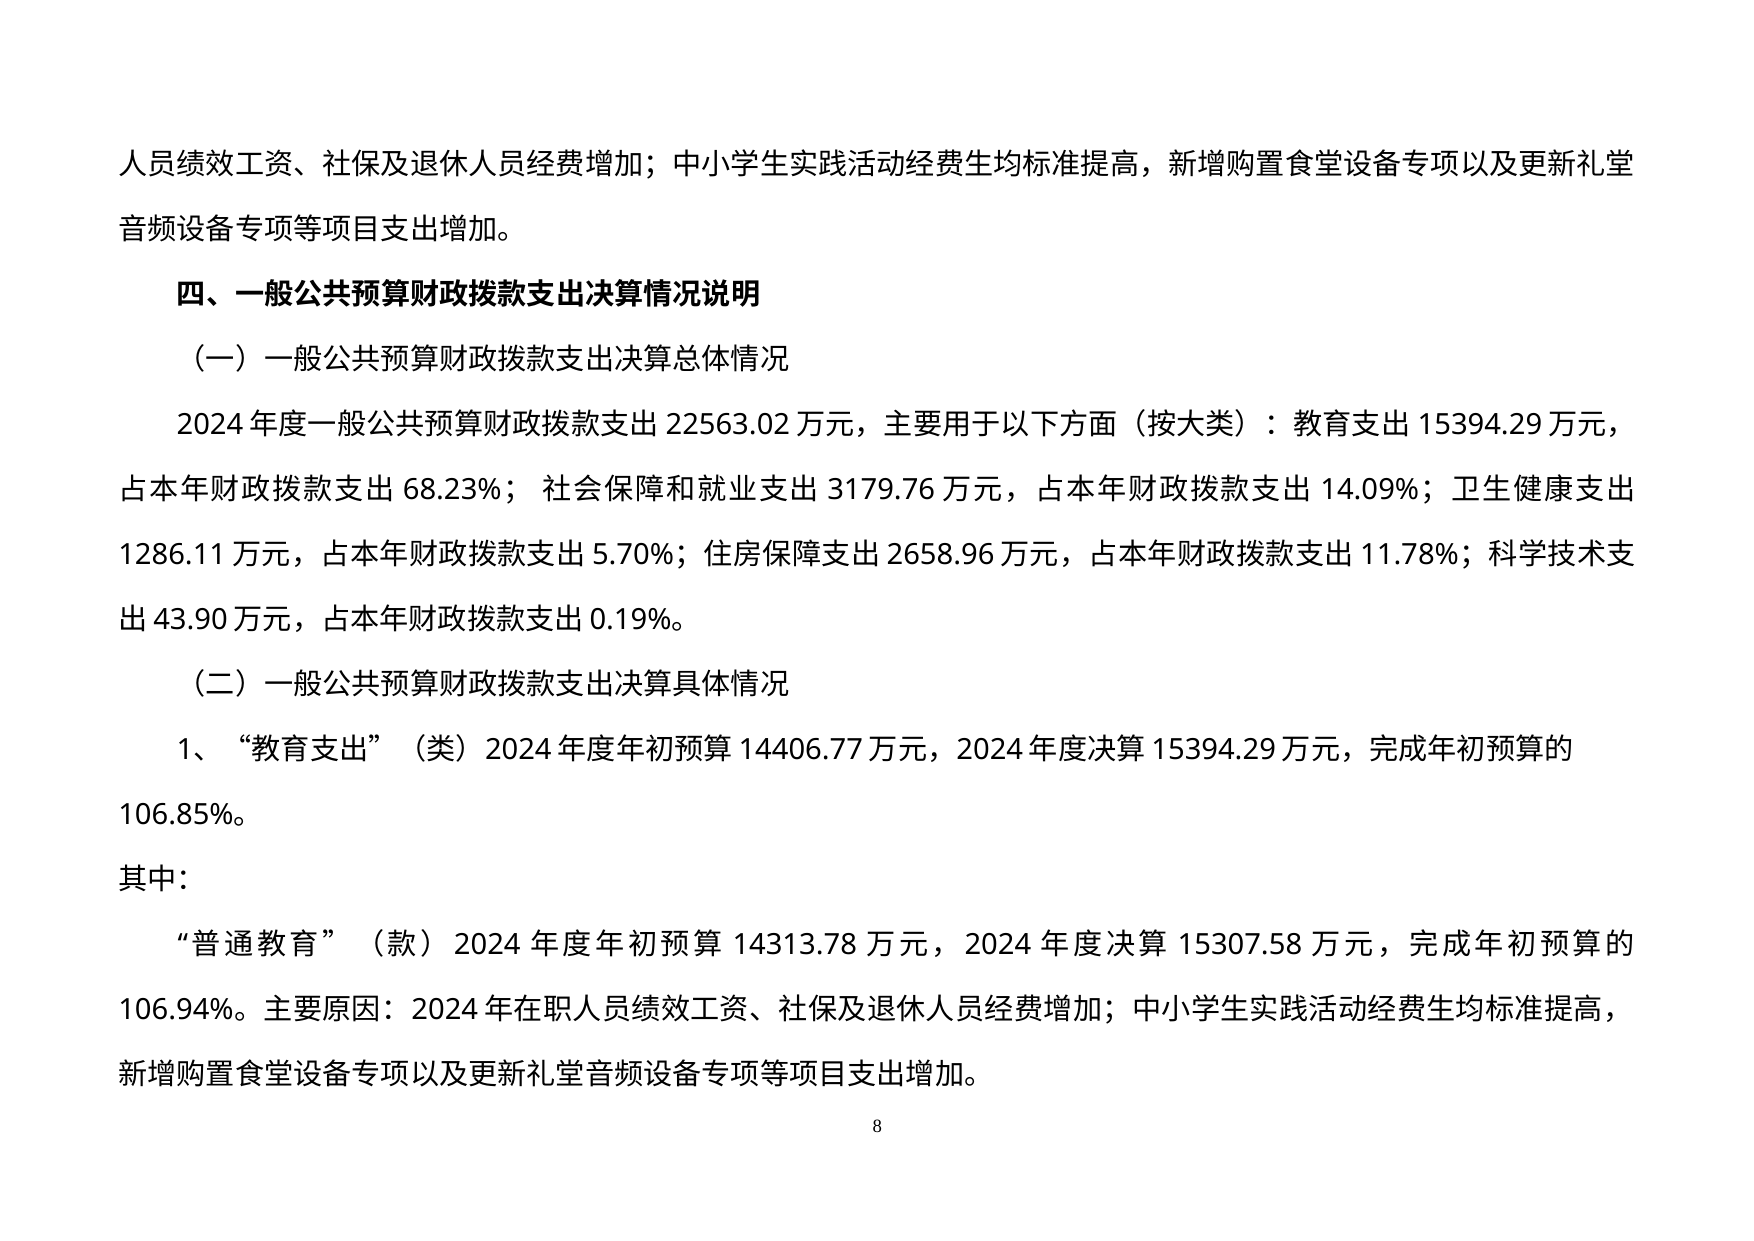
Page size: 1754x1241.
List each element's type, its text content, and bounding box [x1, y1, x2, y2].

text 2024年度一般公共预算财政拨款支出22563.02万元，主要用于以下方面（按大类）：教育支出15394.29万元，占本年财政拨款支出68.23%； 社会保障和就业支出3179.76万元，占本年财政拨款支出14.09%；卫生健康支出1286.11万元，占本年财政拨款支出5.70%；住房保障支出2658.96万元，占本年财政拨款支出11.78%；科学技术支出43.90万元，占本年财政拨款支出0.19%。 [118, 389, 1636, 649]
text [118, 129, 1636, 259]
text 其中： [118, 844, 1636, 909]
text （一）一般公共预算财政拨款支出决算总体情况 [118, 324, 1636, 389]
text 四、一般公共预算财政拨款支出决算情况说明 [118, 259, 1636, 324]
text （二）一般公共预算财政拨款支出决算具体情况 [118, 649, 1636, 714]
text “普通教育”（款）2024年度年初预算14313.78万元，2024年度决算15307.58万元，完成年初预算的106.94%。主要原因：2024年在职人员绩效工资、社保及退休人员经费增加；中小学生实践活动经费生均标准提高，新增购置食堂设备专项以及更新礼堂音频设备专项等项目支出增加。 [118, 909, 1636, 1104]
text 1、“教育支出”（类）2024年度年初预算14406.77万元，2024年度决算15394.29万元，完成年初预算的106.85%。 [118, 714, 1636, 844]
